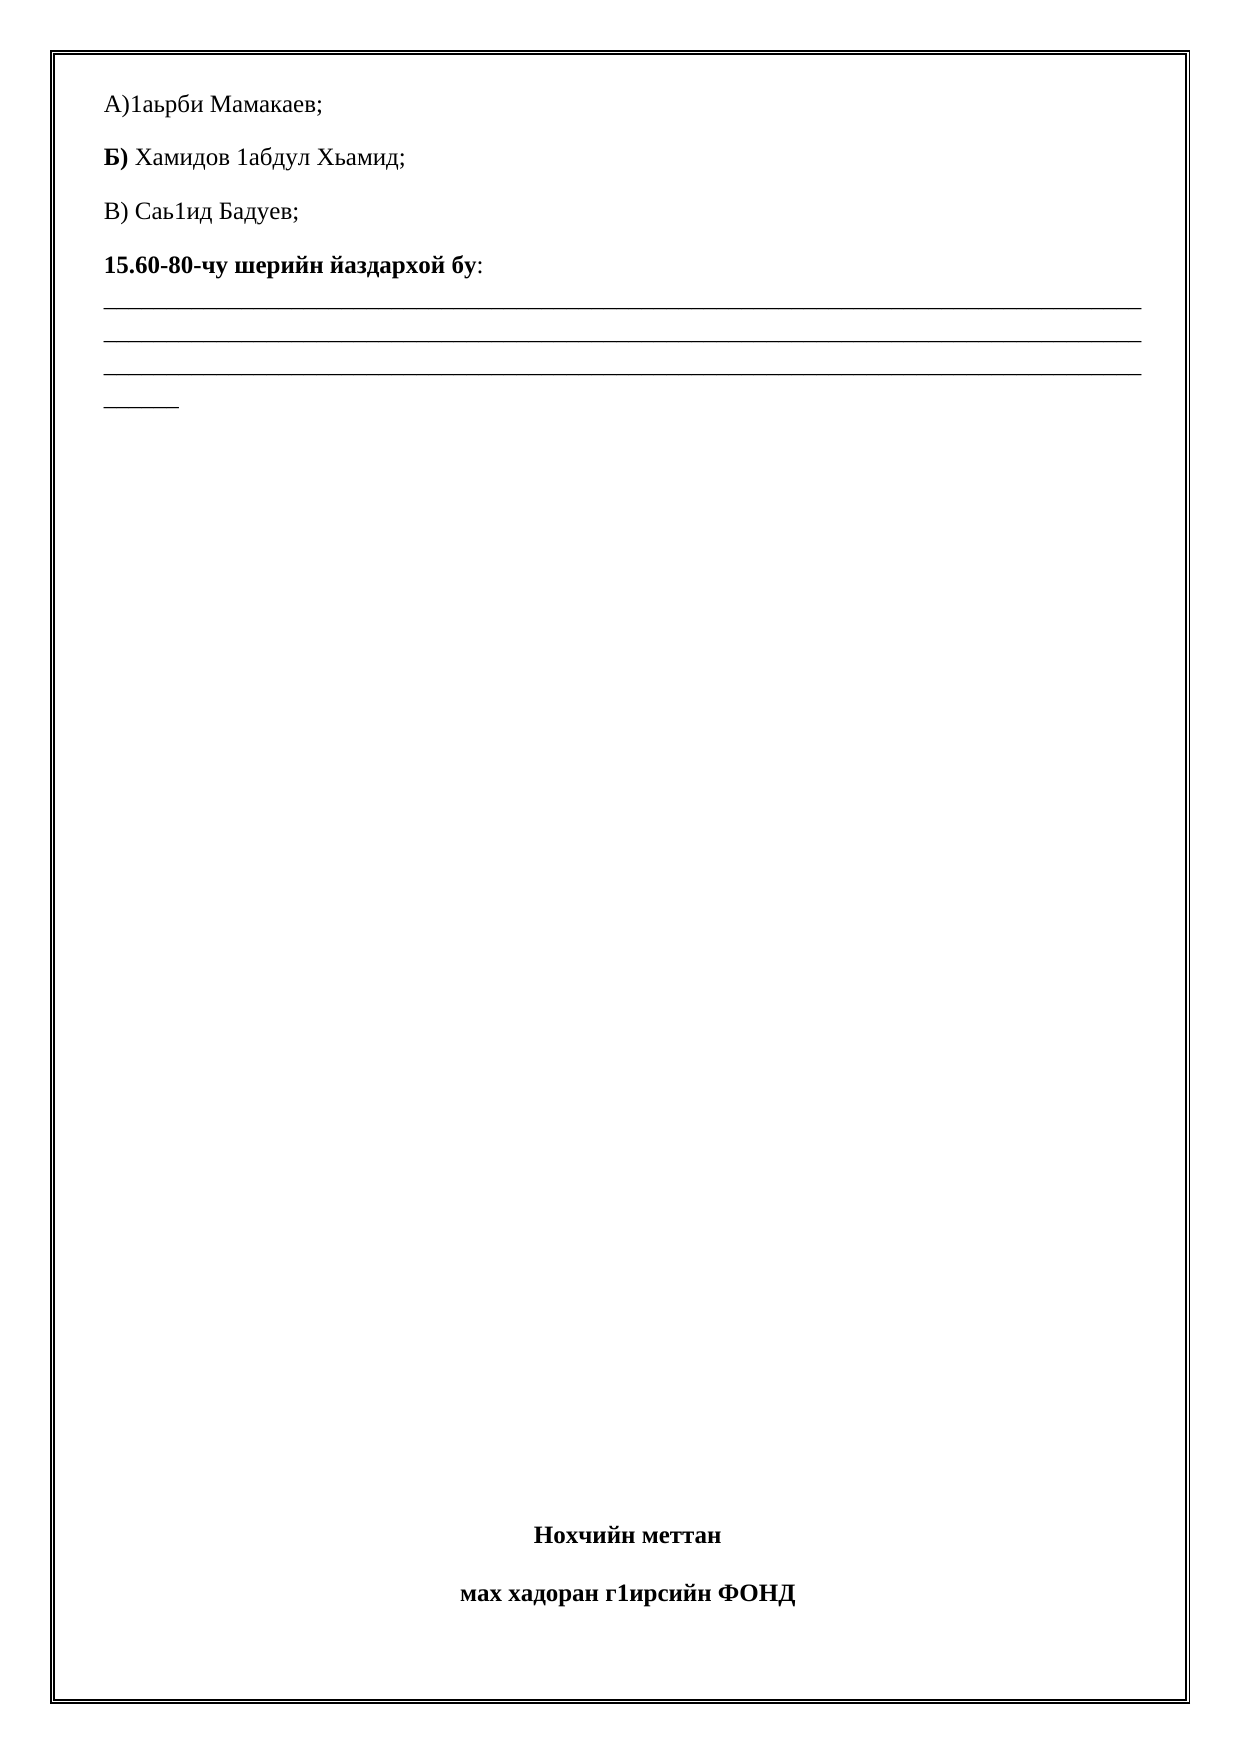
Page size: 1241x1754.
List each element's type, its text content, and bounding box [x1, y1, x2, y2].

text В) Саь1ид Бадуев; [103, 196, 1152, 225]
text Б) Хамидов 1абдул Хьамид; [103, 142, 1152, 171]
text А)1аьрби Мамакаев; [103, 89, 1152, 117]
text 15.60-80-чу шерийн йаздархой бу: _______________________________________________________________________________________________________________________________________________________________________________________________________________________________________________________________ [103, 250, 1152, 411]
text мах хадоран г1ирсийн ФОНД [103, 1578, 1152, 1607]
text Нохчийн меттан [103, 1521, 1152, 1549]
